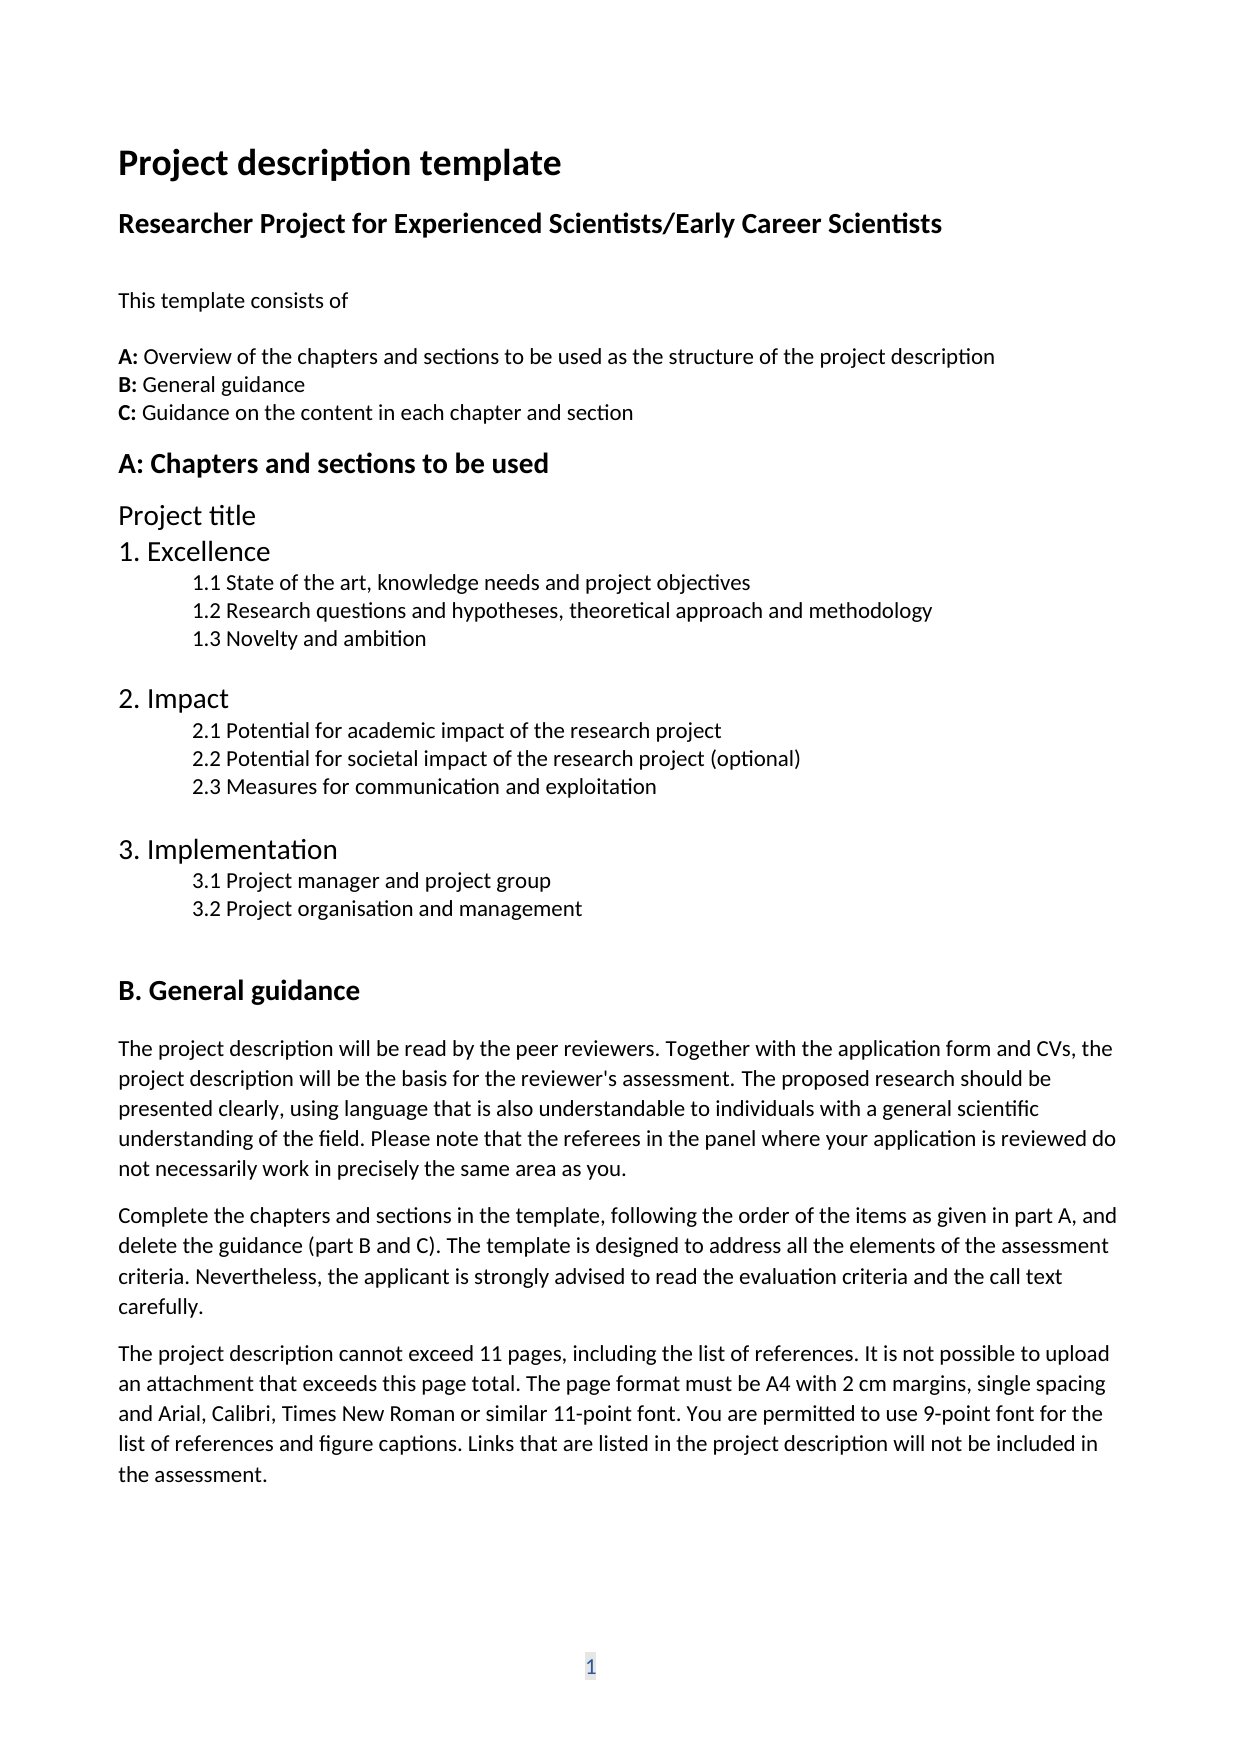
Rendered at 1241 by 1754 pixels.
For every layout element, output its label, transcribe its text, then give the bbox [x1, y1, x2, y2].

text 3.1 Project manager and project group [192, 866, 1122, 894]
text 1.3 Novelty and ambition [192, 624, 1122, 652]
text Project title [118, 497, 1122, 533]
text 2.1 Potential for academic impact of the research project [192, 716, 1122, 744]
text Complete the chapters and sections in the template, following the order of the items as given in part A, and delete the guidance (part B and C). The template is designed to address all the elements of the assessment criteria. Nevertheless, the applicant is strongly advised to read the evaluation criteria and the call text carefully. [118, 1201, 1122, 1320]
text B. General guidance [118, 972, 1122, 1008]
text B: General guidance [118, 370, 1122, 398]
text A: Chapters and sections to be used [118, 445, 1122, 481]
text 2.2 Potential for societal impact of the research project (optional) [192, 744, 1122, 772]
text 2. Impact [118, 681, 1122, 716]
text 3.2 Project organisation and management [192, 894, 1122, 922]
text C: Guidance on the content in each chapter and section [118, 398, 1122, 426]
text 1.1 State of the art, knowledge needs and project objectives [192, 568, 1122, 596]
text 1. Excellence [118, 533, 1122, 568]
text This template consists of [118, 286, 1122, 314]
subtitle Project description template [118, 139, 1122, 185]
text 1.2 Research questions and hypotheses, theoretical approach and methodology [192, 596, 1122, 624]
text The project description cannot exceed 11 pages, including the list of references. It is not possible to upload an attachment that exceeds this page total. The page format must be A4 with 2 cm margins, single spacing and Arial, Calibri, Times New Roman or similar 11-point font. You are permitted to use 9-point font for the list of references and figure captions. Links that are listed in the project description will not be included in the assessment. [118, 1339, 1122, 1488]
text 2.3 Measures for communication and exploitation [192, 772, 1122, 800]
text The project description will be read by the peer reviewers. Together with the application form and CVs, the project description will be the basis for the reviewer's assessment. The proposed research should be presented clearly, using language that is also understandable to individuals with a general scientific understanding of the field. Please note that the referees in the panel where your application is reviewed do not necessarily work in precisely the same area as you. [118, 1034, 1122, 1183]
text A: Overview of the chapters and sections to be used as the structure of the project description [118, 342, 1122, 370]
subtitle Researcher Project for Experienced Scientists/Early Career Scientists [118, 206, 1122, 241]
text 3. Implementation [118, 831, 1122, 866]
